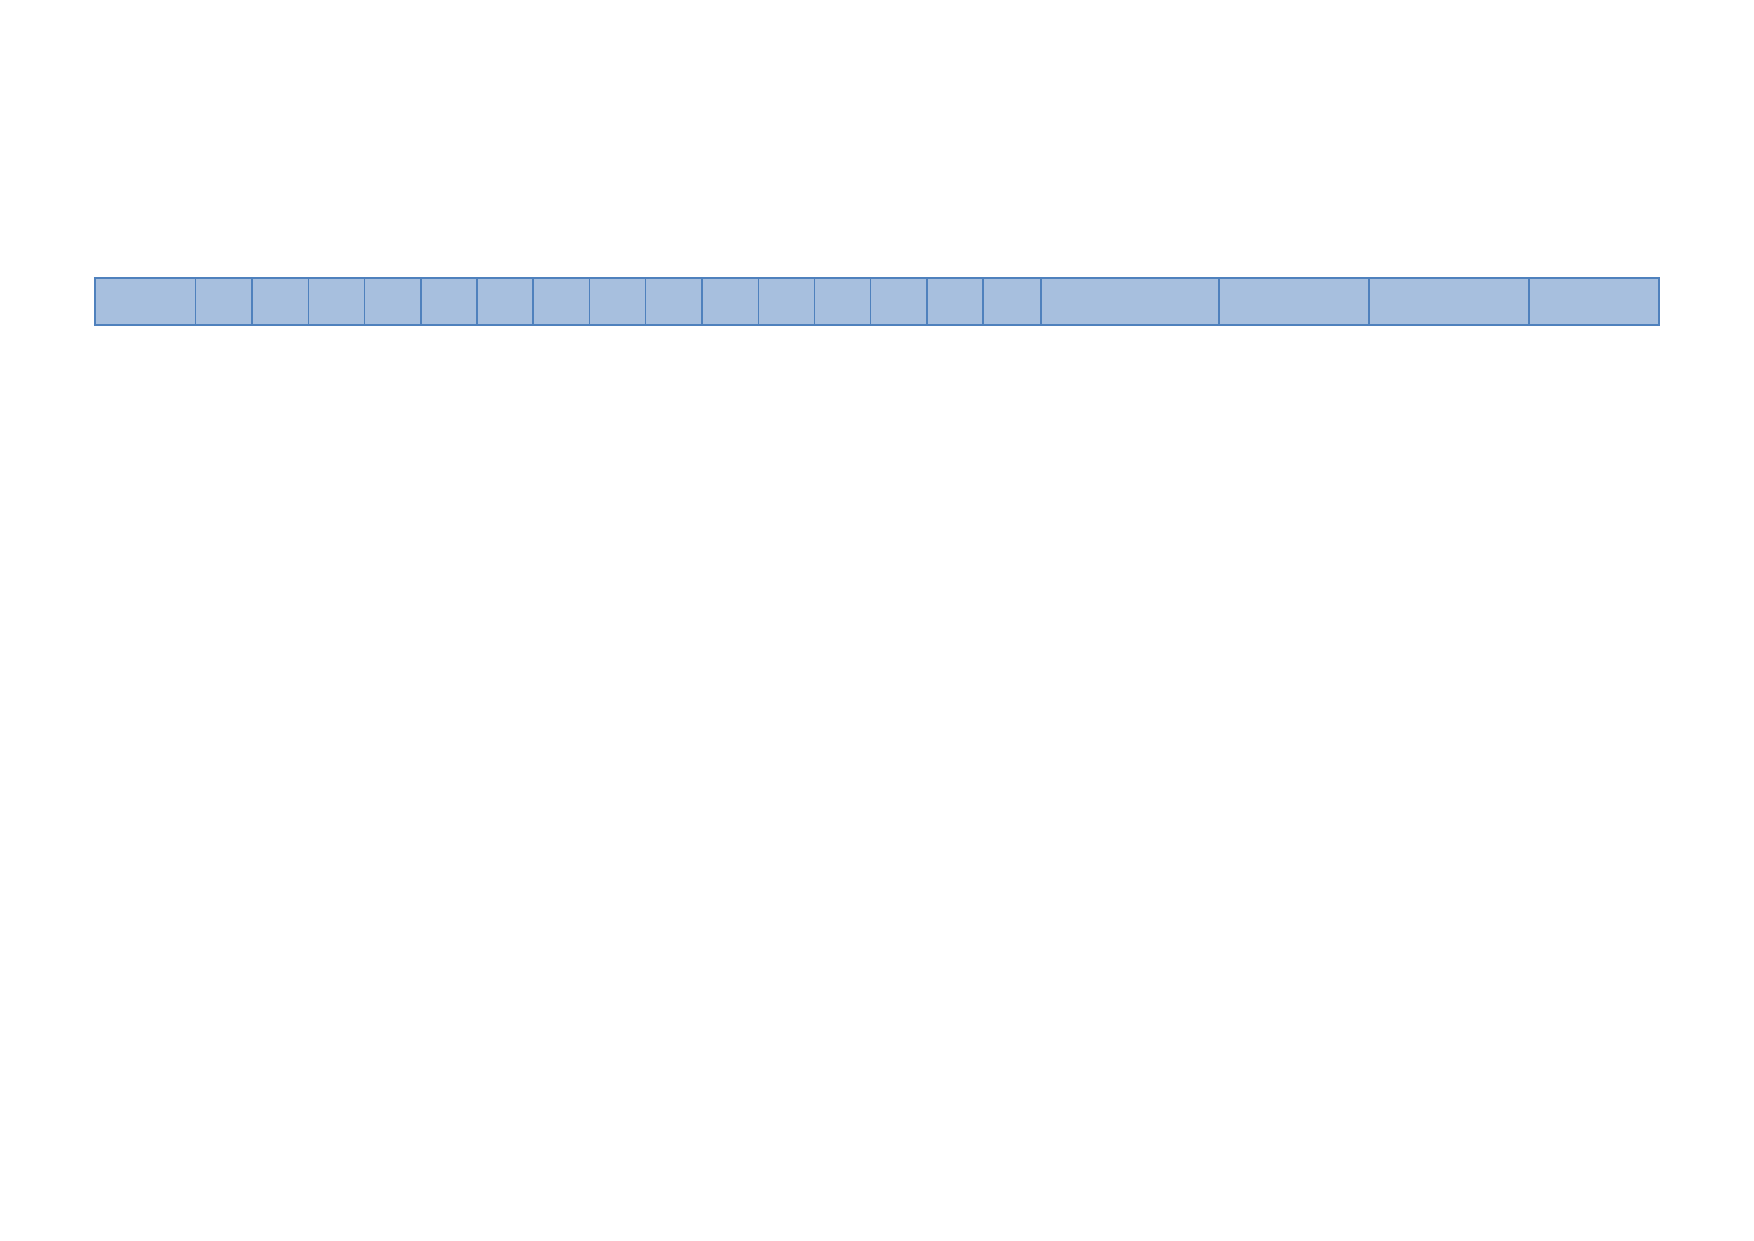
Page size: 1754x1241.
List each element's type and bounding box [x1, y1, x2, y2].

table_cell [1530, 279, 1658, 324]
table_cell [703, 279, 758, 324]
table_cell [478, 279, 532, 324]
table_cell [759, 279, 814, 324]
table_cell [309, 279, 364, 324]
table_cell [815, 279, 870, 324]
table_cell [590, 279, 645, 324]
table_cell [1370, 279, 1528, 324]
table_cell [422, 279, 476, 324]
table_cell [928, 279, 982, 324]
table_cell [1220, 279, 1368, 324]
table_cell [365, 279, 420, 324]
table_cell [253, 279, 308, 324]
table_cell [984, 279, 1040, 324]
table_cell [196, 279, 251, 324]
table_cell [534, 279, 589, 324]
table_cell [871, 279, 926, 324]
table_cell [646, 279, 701, 324]
table_cell [96, 279, 195, 324]
table_cell [1042, 279, 1218, 324]
